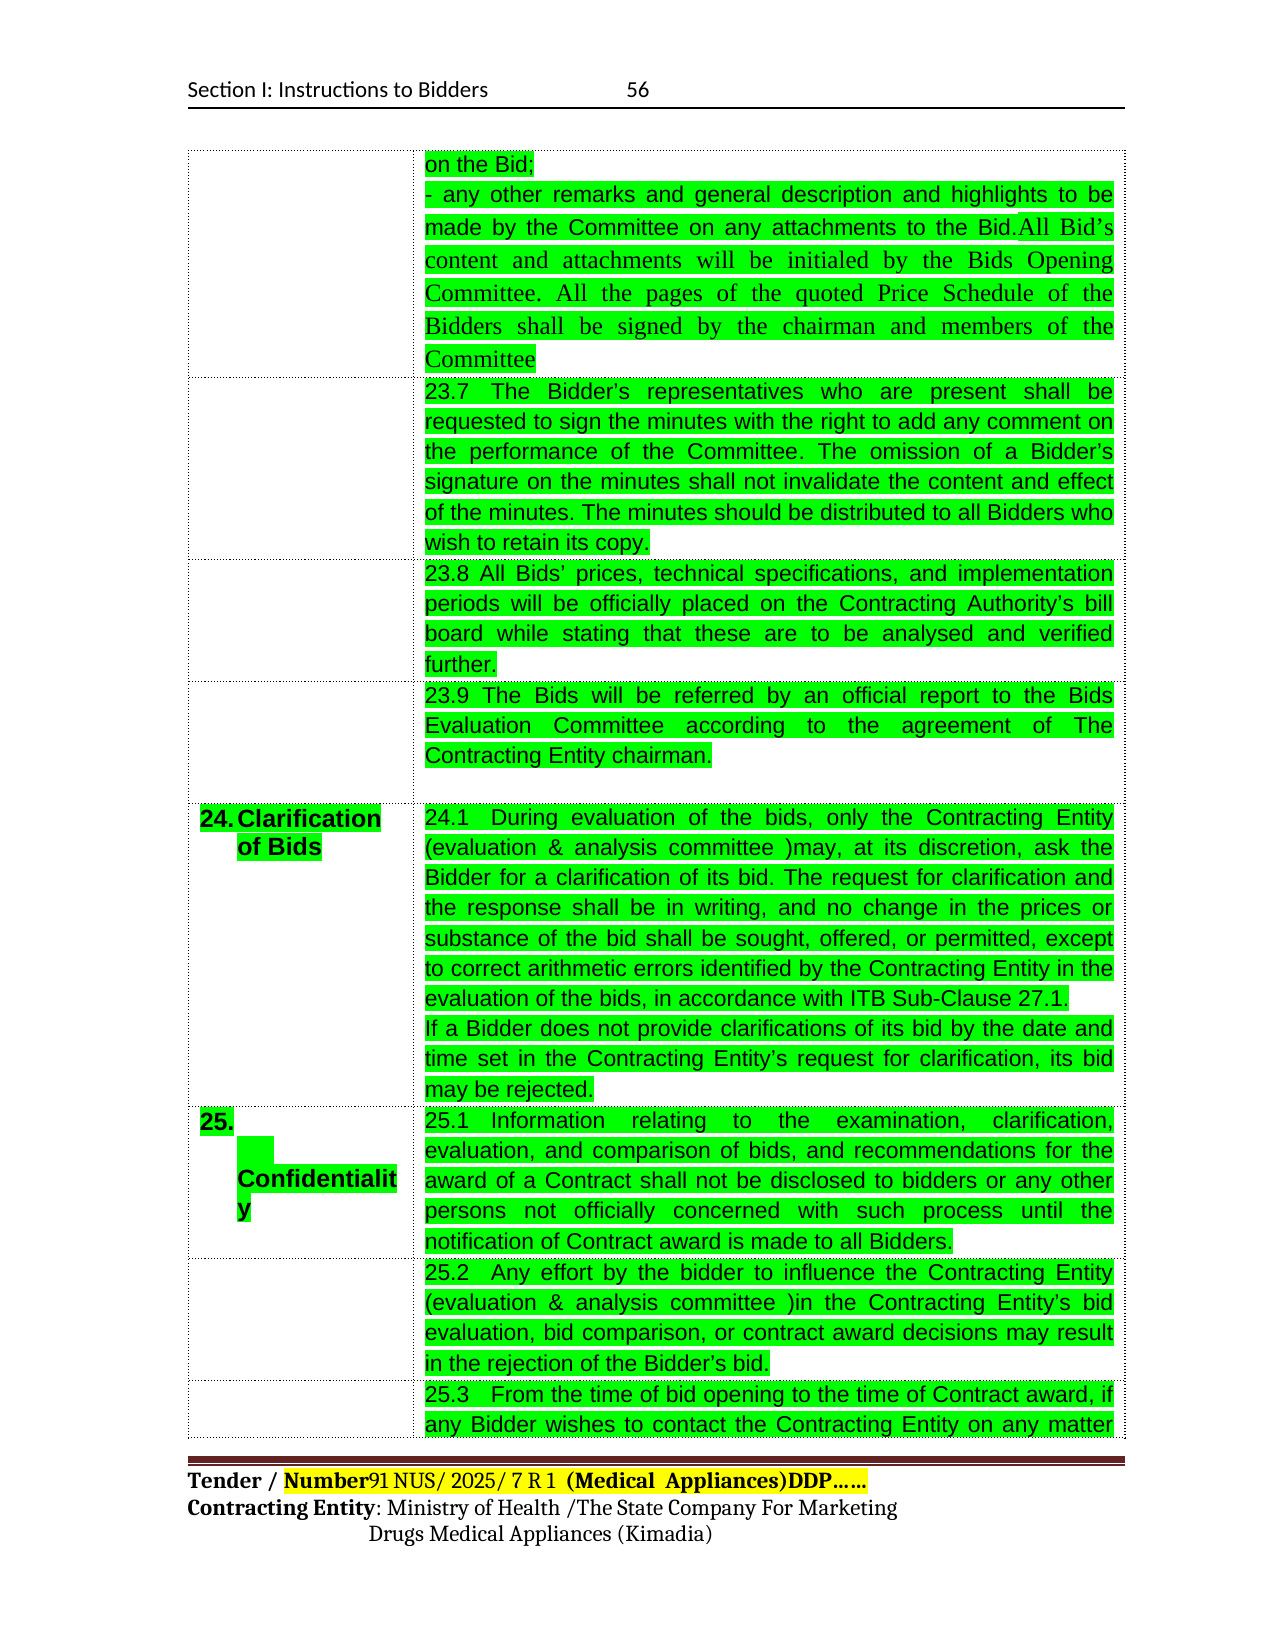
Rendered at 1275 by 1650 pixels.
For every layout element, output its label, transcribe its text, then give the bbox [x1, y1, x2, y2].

table_cell 25. Confidentiality [188, 1106, 413, 1258]
table_cell [188, 1380, 413, 1437]
table_cell 25.1 Information relating to the examination, clarification, evaluation, and comparison of bids, and recommendations for the award of a Contract shall not be disclosed to bidders or any other persons not officially concerned with such process until the notification of Contract award is made to all Bidders. [413, 1106, 1125, 1258]
table_cell [188, 559, 413, 681]
table_cell [188, 377, 413, 559]
table_cell 24.1 During evaluation of the bids, only the Contracting Entity (evaluation & analysis committee )may, at its discretion, ask the Bidder for a clarification of its bid. The request for clarification and the response shall be in writing, and no change in the prices or substance of the bid shall be sought, offered, or permitted, except to correct arithmetic errors identified by the Contracting Entity in the evaluation of the bids, in accordance with ITB Sub-Clause 27.1. If a Bidder does not provide clarifications of its bid by the date and time set in the Contracting Entity’s request for clarification, its bid may be rejected. [413, 803, 1125, 1106]
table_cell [413, 1380, 1125, 1437]
table_cell 24. Clarification of Bids [188, 803, 413, 1106]
table_cell [188, 150, 413, 377]
table_cell [188, 681, 413, 803]
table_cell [413, 150, 1125, 377]
table_cell 23.8 All Bids’ prices, technical specifications, and implementation periods will be officially placed on the Contracting Authority’s bill board while stating that these are to be analysed and verified further. [413, 559, 1125, 681]
table_cell 23.7 The Bidder’s representatives who are present shall be requested to sign the minutes with the right to add any comment on the performance of the Committee. The omission of a Bidder’s signature on the minutes shall not invalidate the content and effect of the minutes. The minutes should be distributed to all Bidders who wish to retain its copy. [413, 377, 1125, 559]
table_cell 23.9 The Bids will be referred by an official report to the Bids Evaluation Committee according to the agreement of The Contracting Entity chairman. [413, 681, 1125, 803]
table_cell [188, 1258, 413, 1380]
table_cell 25.2 Any effort by the bidder to influence the Contracting Entity (evaluation & analysis committee )in the Contracting Entity’s bid evaluation, bid comparison, or contract award decisions may result in the rejection of the Bidder’s bid. [413, 1258, 1125, 1380]
